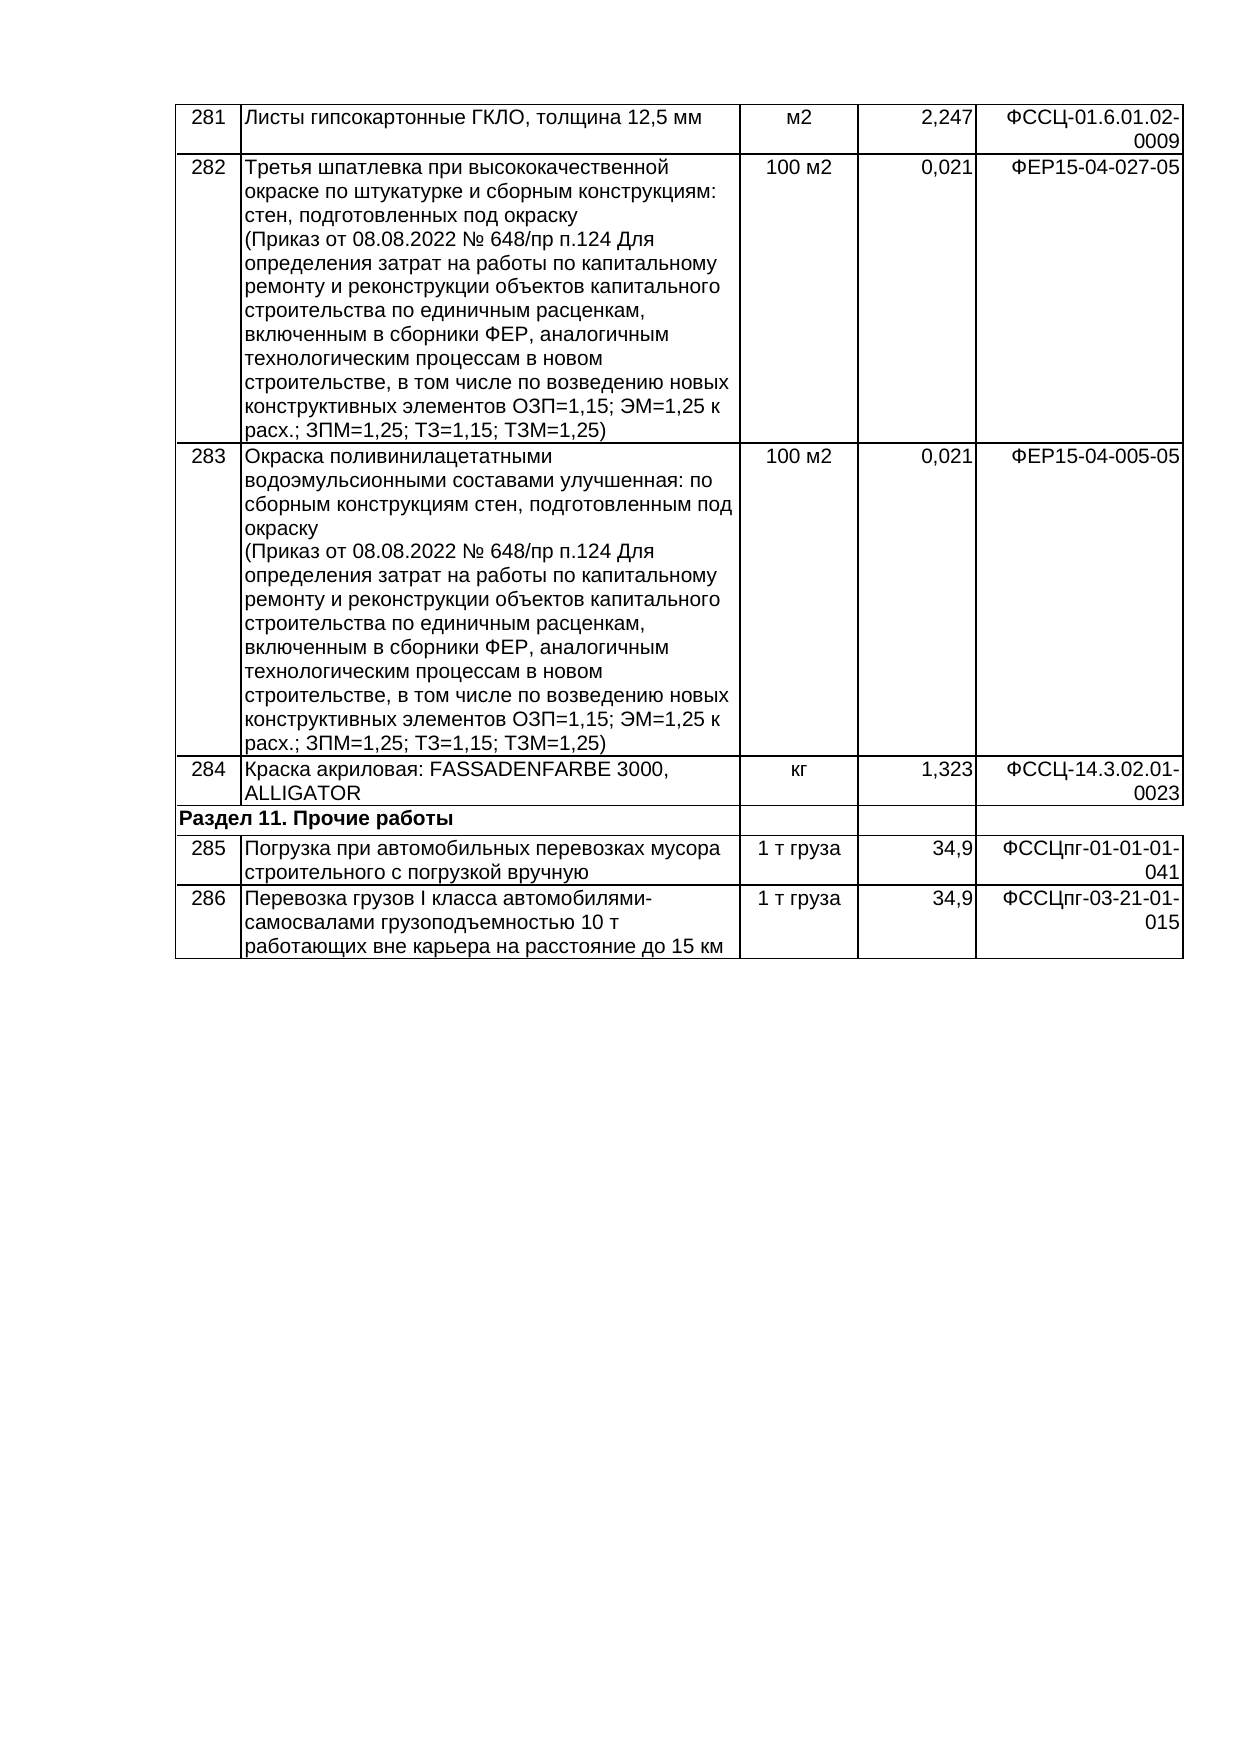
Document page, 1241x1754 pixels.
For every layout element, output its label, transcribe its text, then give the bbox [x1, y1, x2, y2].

table_cell Листы гипсокартонные ГКЛО, толщина 12,5 мм [242, 105, 739, 153]
table_cell ФЕР15-04-005-05 [977, 444, 1182, 755]
table_cell Раздел 11. Прочие работы [176, 806, 739, 835]
table_cell ФССЦпг-01-01-01-041 [977, 836, 1182, 884]
table_cell ФЕР15-04-027-05 [977, 155, 1182, 442]
table_cell [741, 806, 857, 835]
table_cell 1 т груза [741, 886, 857, 958]
table_cell 100 м2 [741, 155, 857, 442]
table_cell м2 [741, 105, 857, 153]
table_cell 285 [176, 836, 240, 884]
table_cell 1 т груза [741, 836, 857, 884]
table_cell [977, 806, 1183, 835]
table_cell 2,247 [859, 105, 975, 153]
table_cell ФССЦпг-03-21-01-015 [977, 886, 1182, 958]
table_cell ФССЦ-14.3.02.01-0023 [977, 757, 1182, 804]
table_cell Краска акриловая: FASSADENFARBE 3000, ALLIGATOR [242, 757, 739, 804]
table_cell 0,021 [859, 155, 975, 442]
table_cell 282 [176, 154, 240, 442]
table_cell 281 [176, 105, 240, 153]
table_cell 1,323 [859, 757, 975, 804]
table_cell ФССЦ-01.6.01.02-0009 [977, 105, 1182, 153]
table_cell Перевозка грузов I класса автомобилями-самосвалами грузоподъемностью 10 т работающих вне карьера на расстояние до 15 км [242, 886, 739, 958]
table_cell Окраска поливинилацетатными водоэмульсионными составами улучшенная: по сборным конструкциям стен, подготовленным под окраску (Приказ от 08.08.2022 № 648/пр п.124 Для определения затрат на работы по капитальному ремонту и реконструкции объектов капитального строительства по единичным расценкам, включенным в сборники ФЕР, аналогичным технологическим процессам в новом строительстве, в том числе по возведению новых конструктивных элементов ОЗП=1,15; ЭМ=1,25 к расх.; ЗПМ=1,25; ТЗ=1,15; ТЗМ=1,25) [242, 444, 739, 755]
table_cell Третья шпатлевка при высококачественной окраске по штукатурке и сборным конструкциям: стен, подготовленных под окраску (Приказ от 08.08.2022 № 648/пр п.124 Для определения затрат на работы по капитальному ремонту и реконструкции объектов капитального строительства по единичным расценкам, включенным в сборники ФЕР, аналогичным технологическим процессам в новом строительстве, в том числе по возведению новых конструктивных элементов ОЗП=1,15; ЭМ=1,25 к расх.; ЗПМ=1,25; ТЗ=1,15; ТЗМ=1,25) [242, 155, 739, 442]
table_cell 34,9 [859, 886, 975, 958]
table_cell 100 м2 [741, 444, 857, 755]
table_cell кг [741, 757, 857, 804]
table_cell 286 [176, 885, 240, 958]
table_cell [859, 806, 975, 835]
table_cell 34,9 [859, 836, 975, 884]
table_cell 283 [176, 443, 240, 755]
table_cell 284 [176, 756, 240, 804]
table_cell 0,021 [859, 444, 975, 755]
table_cell Погрузка при автомобильных перевозках мусора строительного с погрузкой вручную [242, 836, 739, 884]
